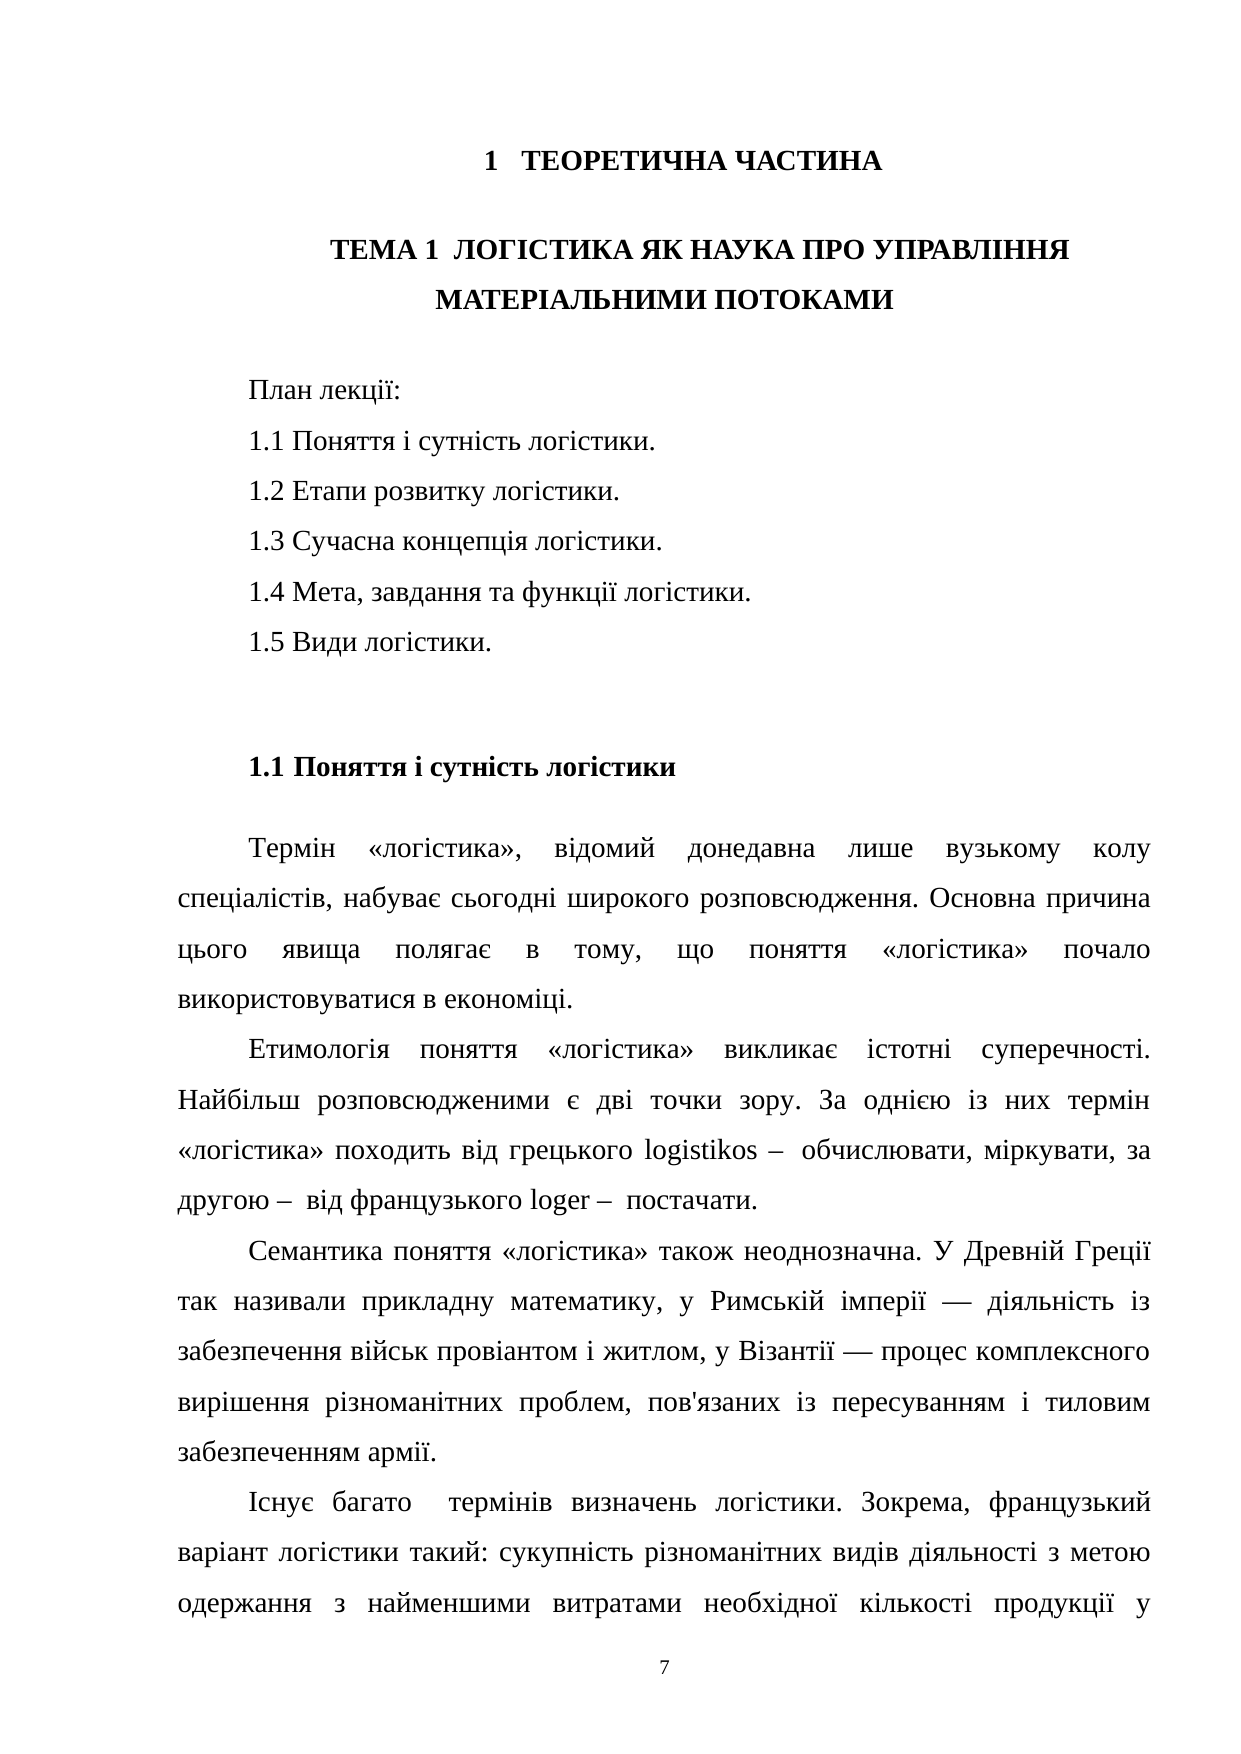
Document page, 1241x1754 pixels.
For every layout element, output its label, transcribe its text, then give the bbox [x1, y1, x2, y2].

subtitle Поняття і сутність логістики [248, 749, 1152, 783]
subtitle ТЕМА 1 ЛОГІСТИКА ЯК НАУКА ПРО УПРАВЛІННЯ МАТЕРІАЛЬНИМИ ПОТОКАМИ [177, 232, 1152, 316]
text Етимологія поняття «логістика» викликає істотні суперечності. Найбільш розповсюдженими є дві точки зору. За однією із них термін «логістика» походить від грецького logistikos – обчислювати, міркувати, за другою – від французького loger – постачати. [177, 1031, 1152, 1216]
text 1.5 Види логістики. [177, 624, 1152, 657]
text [177, 1484, 1152, 1618]
text 1.4 Мета, завдання та функції логістики. [177, 574, 1152, 607]
text 1.3 Сучасна концепція логістики. [177, 523, 1152, 557]
text 1.1 Поняття і сутність логістики. [177, 423, 1152, 456]
text План лекції: [177, 372, 1152, 406]
text Термін «логістика», відомий донедавна лише вузькому колу спеціалістів, набуває сьогодні широкого розповсюдження. Основна причина цього явища полягає в тому, що поняття «логістика» почало використовуватися в економіці. [177, 830, 1152, 1015]
text Семантика поняття «логістика» також неоднозначна. У Древній Греції так називали прикладну математику, у Римській імперії — діяльність із забезпечення військ провіантом і житлом, у Візантії — процес комплексного вирішення різноманітних проблем, пов'язаних із пересуванням і тиловим забезпеченням армії. [177, 1233, 1152, 1467]
text 1.2 Етапи розвитку логістики. [177, 473, 1152, 507]
subtitle ТЕОРЕТИЧНА ЧАСТИНА [215, 143, 1152, 177]
